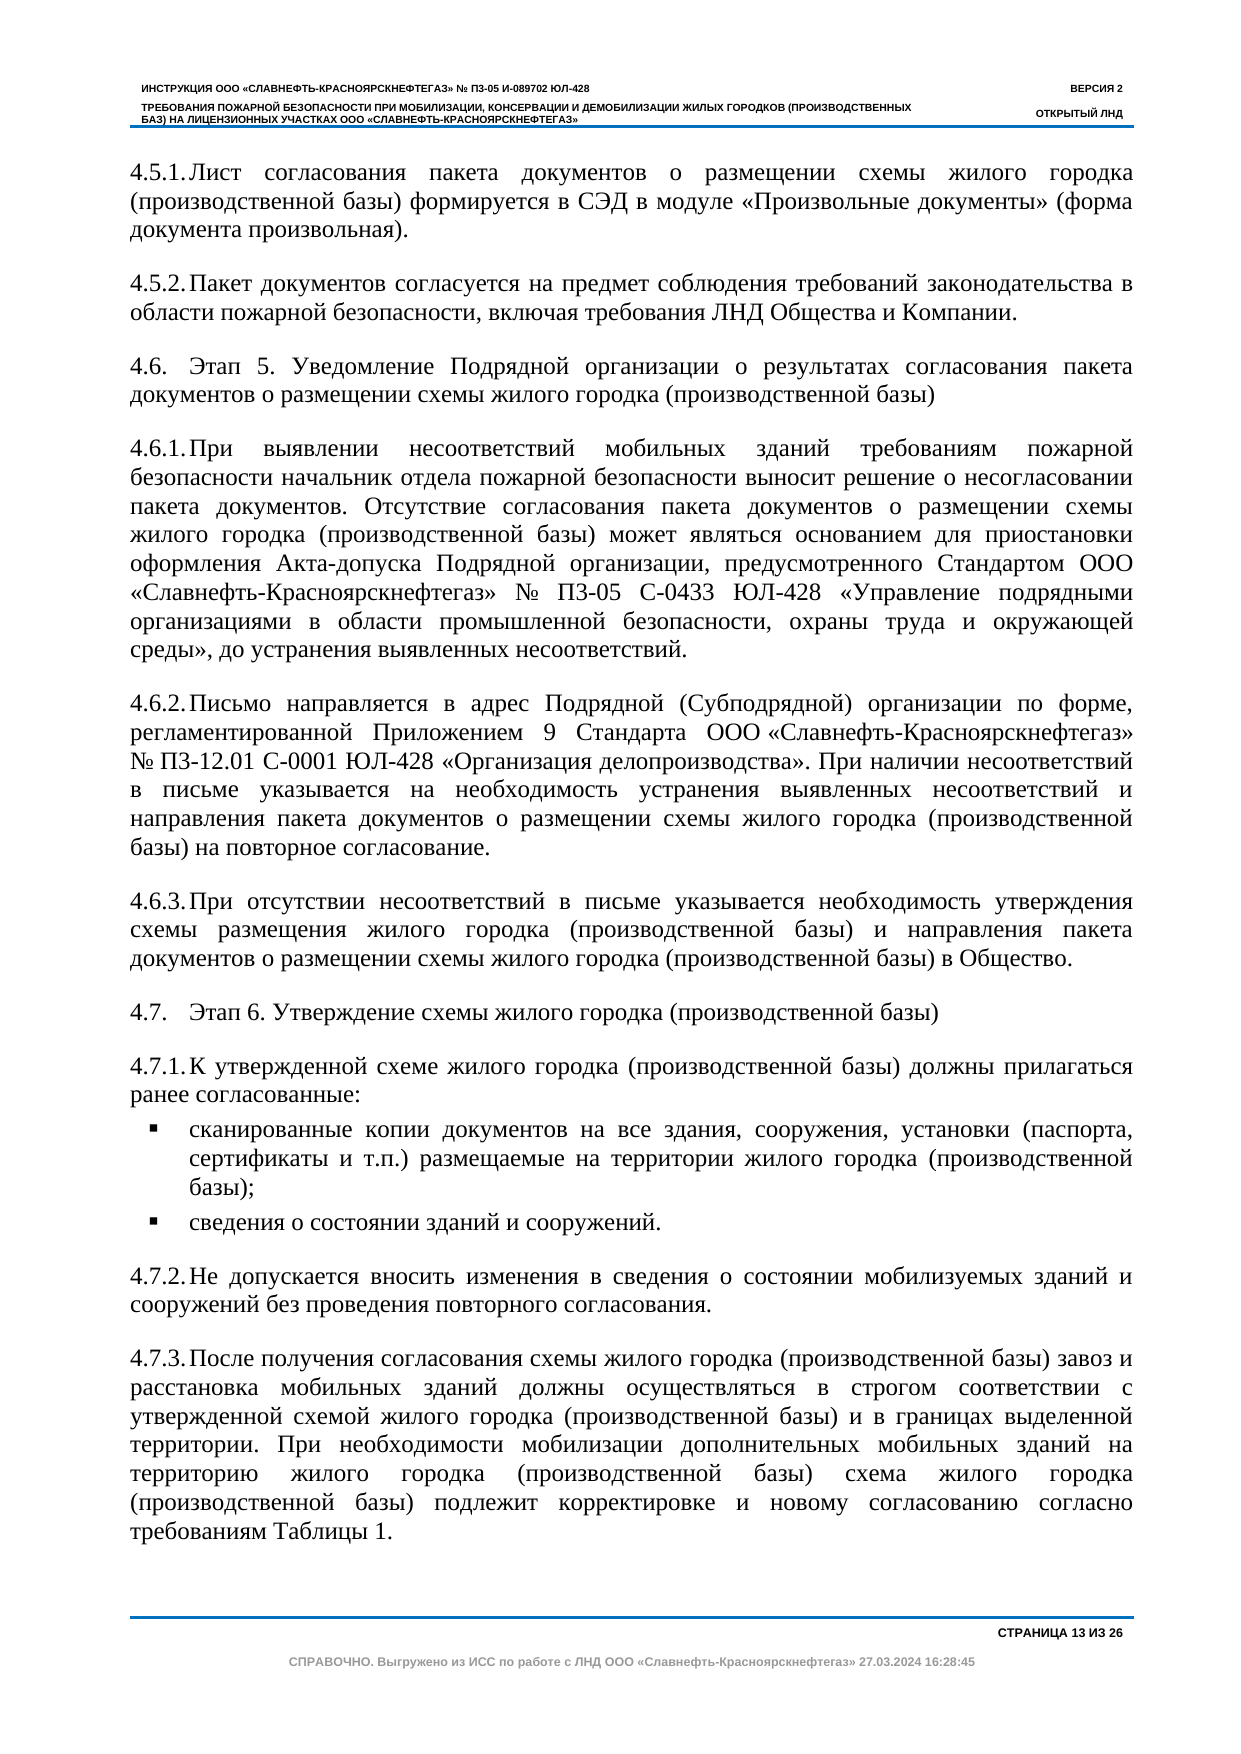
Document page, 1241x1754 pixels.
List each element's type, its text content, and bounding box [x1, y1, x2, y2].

list При выявлении несоответствий мобильных зданий требованиям пожарной безопасности начальник отдела пожарной безопасности выносит решение о несогласовании пакета документов. Отсутствие согласования пакета документов о размещении схемы жилого городка (производственной базы) может являться основанием для приостановки оформления Акта-допуска Подрядной организации, предусмотренного Стандартом ООО «Славнефть-Красноярскнефтегаз» № П3-05 С-0433 ЮЛ-428 «Управление подрядными организациями в области промышленной безопасности, охраны труда и окружающей среды», до устранения выявленных несоответствий. [130, 433, 1134, 663]
list К утвержденной схеме жилого городка (производственной базы) должны прилагаться ранее согласованные: [130, 1051, 1134, 1108]
list При отсутствии несоответствий в письме указывается необходимость утверждения схемы размещения жилого городка (производственной базы) и направления пакета документов о размещении схемы жилого городка (производственной базы) в Общество. [130, 886, 1134, 972]
list Не допускается вносить изменения в сведения о состоянии мобилизуемых зданий и сооружений без проведения повторного согласования. [130, 1261, 1134, 1318]
list Этап 6. Утверждение схемы жилого городка (производственной базы) [130, 997, 1134, 1026]
list После получения согласования схемы жилого городка (производственной базы) завоз и расстановка мобильных зданий должны осуществляться в строгом соответствии с утвержденной схемой жилого городка (производственной базы) и в границах выделенной территории. При необходимости мобилизации дополнительных мобильных зданий на территорию жилого городка (производственной базы) схема жилого городка (производственной базы) подлежит корректировке и новому согласованию согласно требованиям Таблицы 1. [130, 1343, 1134, 1544]
list Лист согласования пакета документов о размещении схемы жилого городка (производственной базы) формируется в СЭД в модуле «Произвольные документы» (форма документа произвольная). [130, 157, 1134, 243]
list Этап 5. Уведомление Подрядной организации о результатах согласования пакета документов о размещении схемы жилого городка (производственной базы) [130, 351, 1134, 408]
list Пакет документов согласуется на предмет соблюдения требований законодательства в области пожарной безопасности, включая требования ЛНД Общества и Компании. [130, 268, 1134, 326]
list сведения о состоянии зданий и сооружений. [148, 1207, 1134, 1236]
list Письмо направляется в адрес Подрядной (Субподрядной) организации по форме, регламентированной Приложением 9 Стандарта ООО «Славнефть-Красноярскнефтегаз» № П3-12.01 С-0001 ЮЛ-428 «Организация делопроизводства». При наличии несоответствий в письме указывается на необходимость устранения выявленных несоответствий и направления пакета документов о размещении схемы жилого городка (производственной базы) на повторное согласование. [130, 688, 1134, 861]
list сканированные копии документов на все здания, сооружения, установки (паспорта, сертификаты и т.п.) размещаемые на территории жилого городка (производственной базы); [148, 1114, 1134, 1201]
